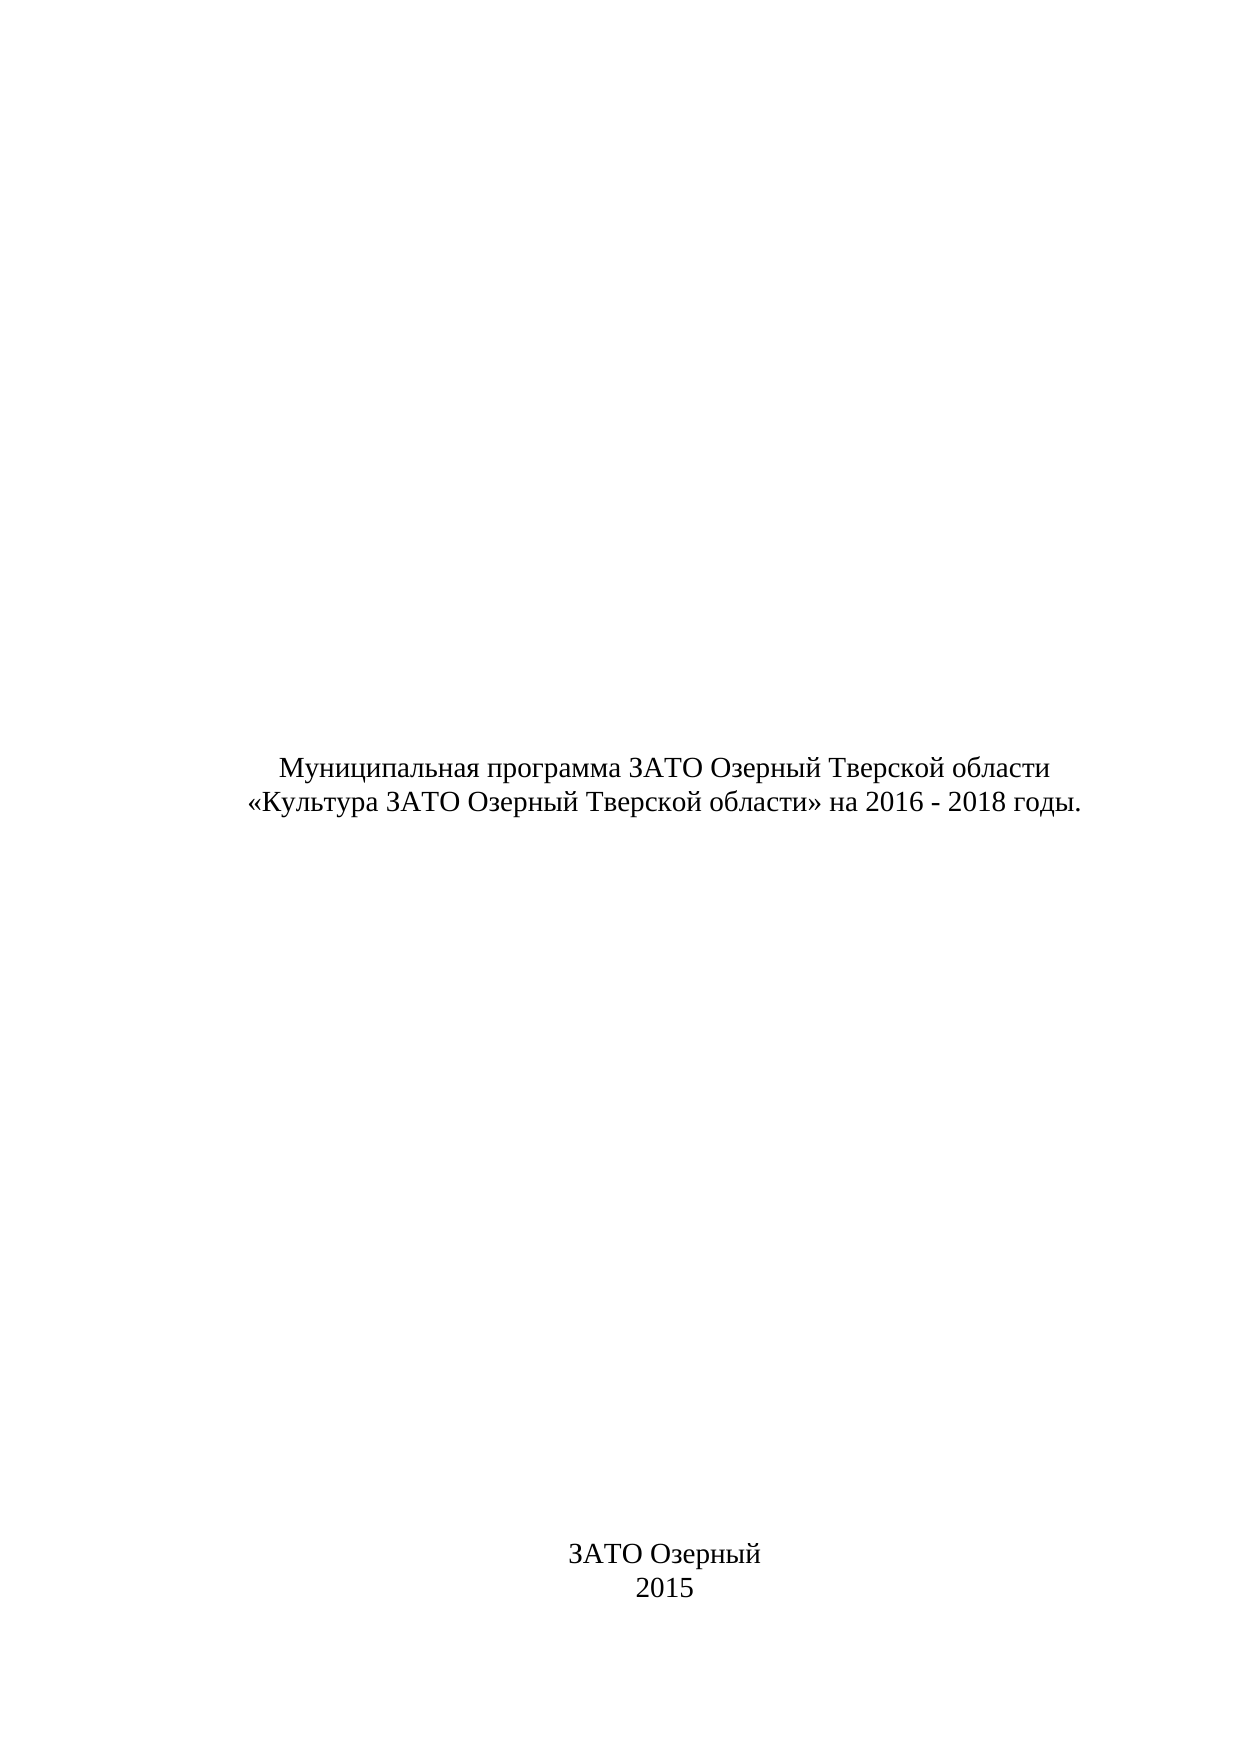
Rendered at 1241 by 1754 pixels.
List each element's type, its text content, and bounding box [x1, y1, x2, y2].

text 2015 [177, 1570, 1152, 1603]
text «Культура ЗАТО Озерный Тверской области» на 2016 - 2018 годы. [177, 784, 1152, 818]
text Муниципальная программа ЗАТО Озерный Тверской области [177, 751, 1152, 784]
text ЗАТО Озерный [177, 1536, 1152, 1570]
